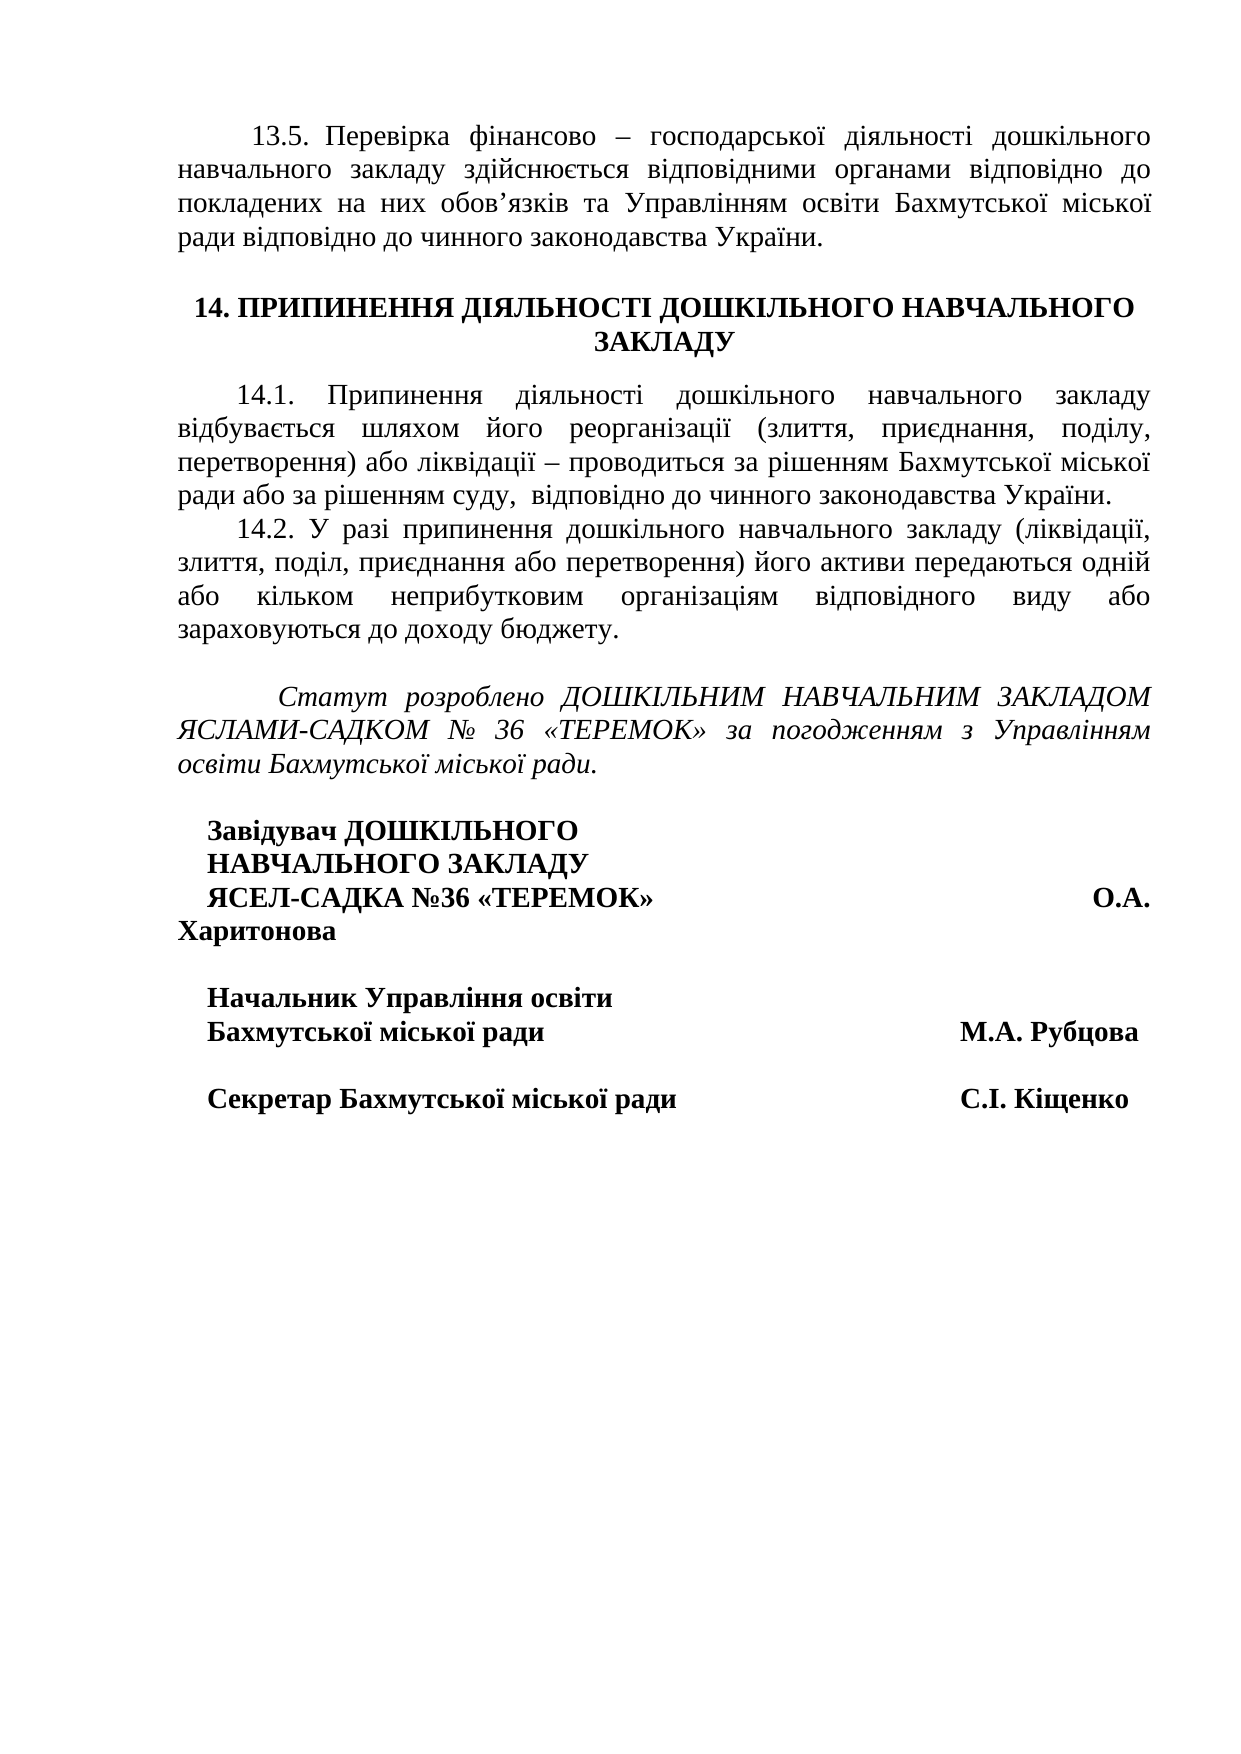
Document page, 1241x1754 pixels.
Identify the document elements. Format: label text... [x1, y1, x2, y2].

list Перевірка фінансово – господарської діяльності дошкільного навчального закладу здійснюється відповідними органами відповідно до покладених на них обов’язків та Управлінням освіти Бахмутської міської ради відповідно до чинного законодавства України. [177, 118, 1152, 252]
text 14.2. У разі припинення дошкільного навчального закладу (ліквідації, злиття, поділ, приєднання або перетворення) його активи передаються одній або кільком неприбутковим організаціям відповідного виду або зараховуються до доходу бюджету. [177, 511, 1152, 645]
text Завідувач ДОШКІЛЬНОГО [177, 813, 1152, 846]
text Бахмутської міської ради М.А. Рубцова [177, 1014, 1152, 1048]
text Начальник Управління освіти [177, 981, 1152, 1014]
text Секретар Бахмутської міської ради С.І. Кіщенко [177, 1081, 1152, 1115]
text Статут розроблено ДОШКІЛЬНИМ НАВЧАЛЬНИМ ЗАКЛАДОМ ЯСЛАМИ-САДКОМ № 36 «ТЕРЕМОК» за погодженням з Управлінням освіти Бахмутської міської ради. [177, 679, 1152, 779]
text 14. ПРИПИНЕННЯ ДІЯЛЬНОСТІ ДОШКІЛЬНОГО НАВЧАЛЬНОГО ЗАКЛАДУ [177, 291, 1152, 358]
text ЯСЕЛ-САДКА №36 «ТЕРЕМОК» О.А. Харитонова [177, 880, 1152, 947]
text НАВЧАЛЬНОГО ЗАКЛАДУ [177, 846, 1152, 880]
text 14.1. Припинення діяльності дошкільного навчального закладу відбувається шляхом його реорганізації (злиття, приєднання, поділу, перетворення) або ліквідації – проводиться за рішенням Бахмутської міської ради або за рішенням суду, відповідно до чинного законодавства України. [177, 377, 1152, 511]
